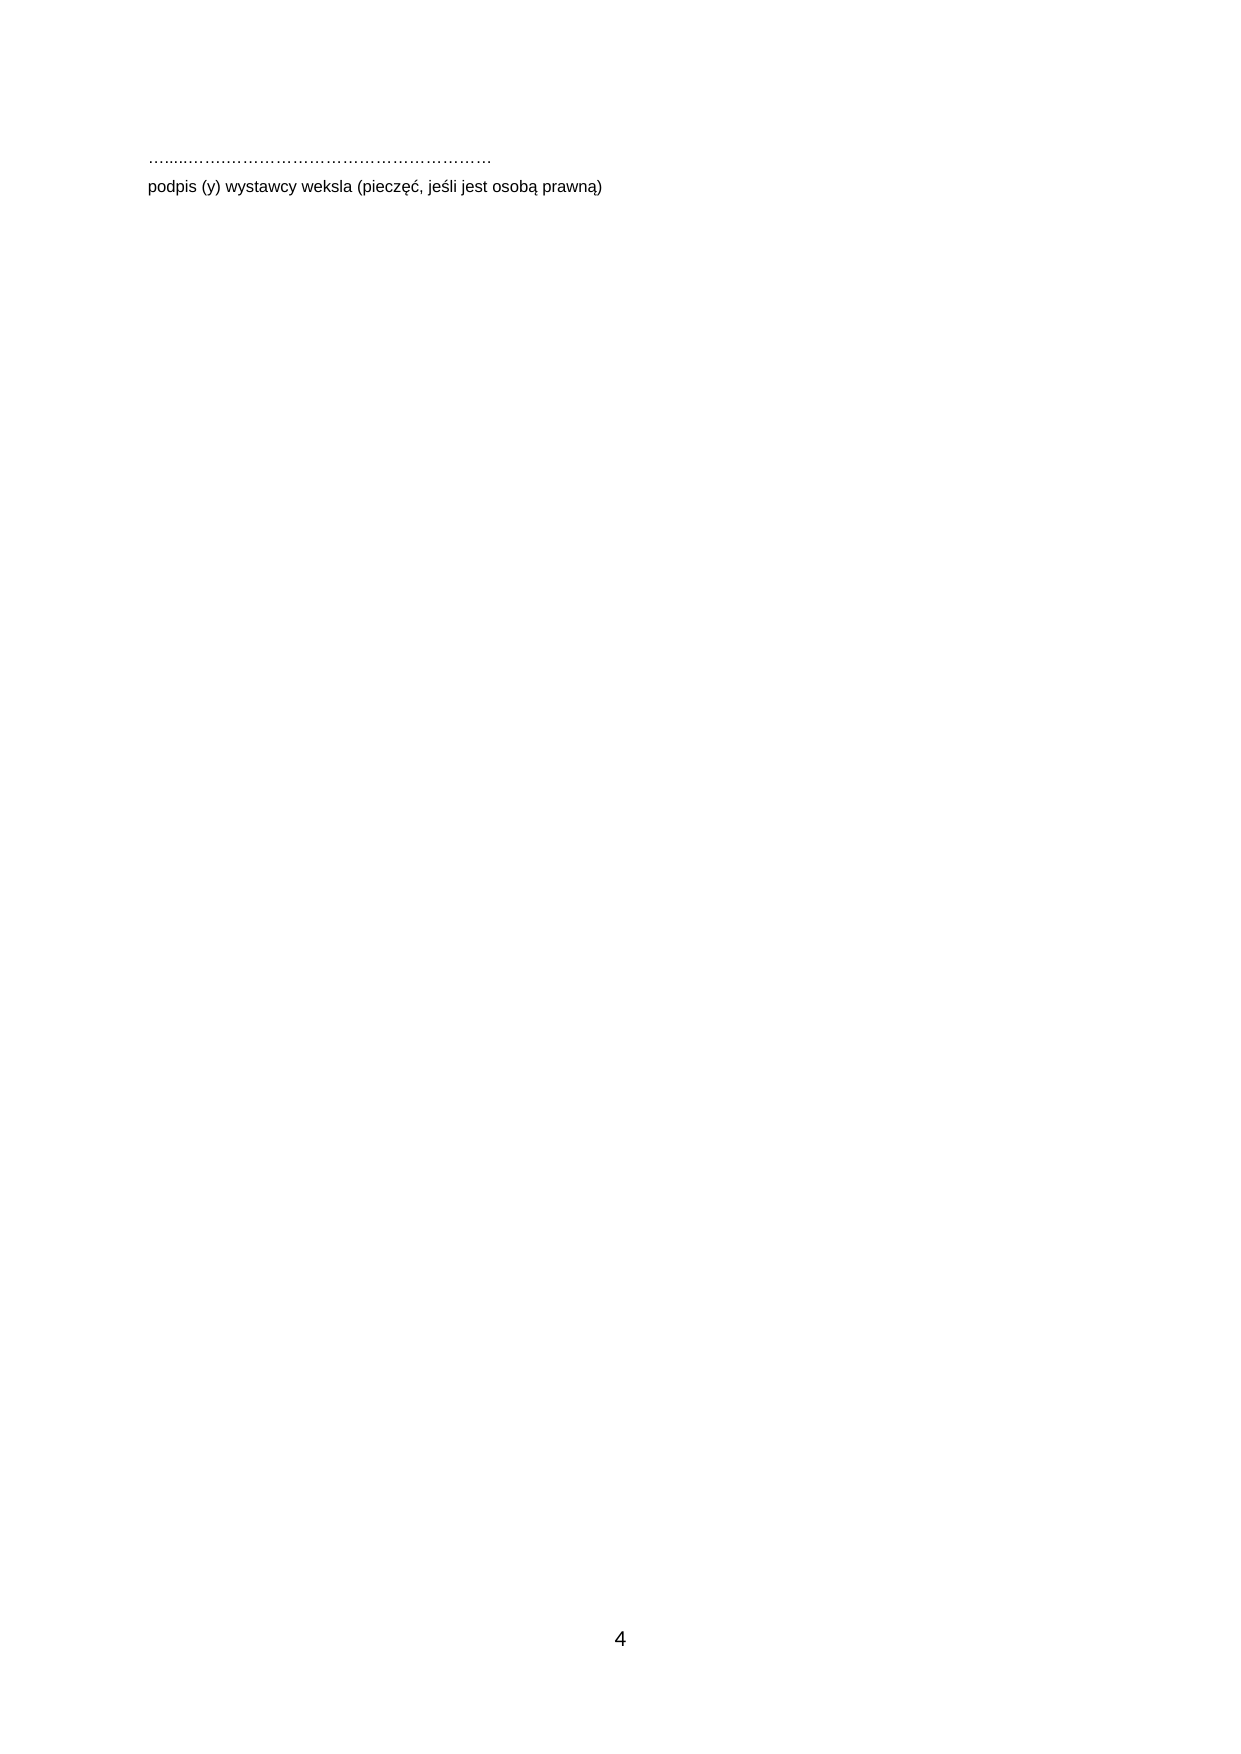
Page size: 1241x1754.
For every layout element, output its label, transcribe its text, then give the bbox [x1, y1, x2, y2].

text ….....…….………………………………………… [148, 148, 1093, 167]
text podpis (y) wystawcy weksla (pieczęć, jeśli jest osobą prawną) [148, 176, 1093, 196]
